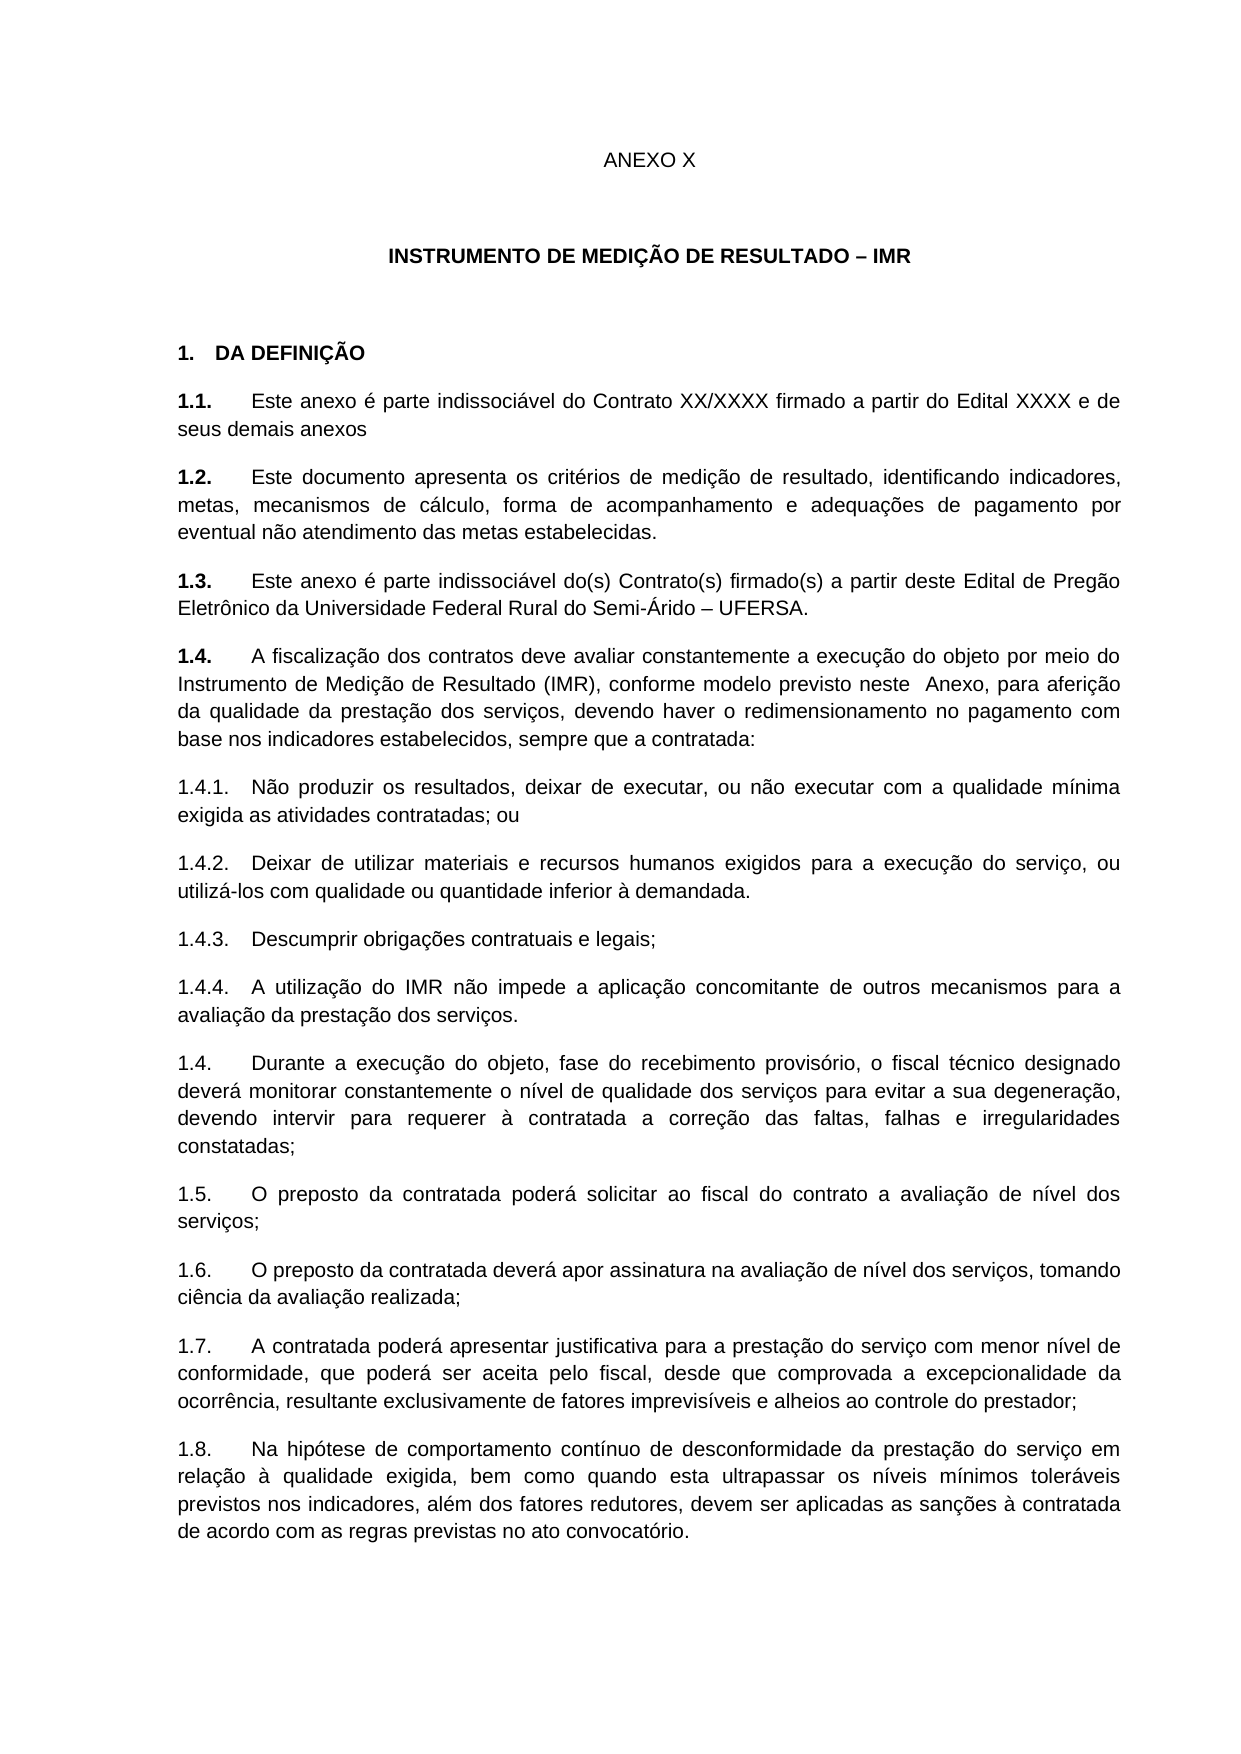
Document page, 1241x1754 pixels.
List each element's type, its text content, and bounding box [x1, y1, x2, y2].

text ANEXO X [177, 148, 1122, 172]
list Descumprir obrigações contratuais e legais; [177, 927, 1122, 951]
list Este anexo é parte indissociável do Contrato XX/XXXX firmado a partir do Edital XXXX e de seus demais anexos [177, 389, 1122, 441]
text INSTRUMENTO DE MEDIÇÃO DE RESULTADO – IMR [177, 244, 1122, 268]
list A utilização do IMR não impede a aplicação concomitante de outros mecanismos para a avaliação da prestação dos serviços. [177, 975, 1122, 1027]
list Não produzir os resultados, deixar de executar, ou não executar com a qualidade mínima exigida as atividades contratadas; ou [177, 775, 1122, 827]
list O preposto da contratada deverá apor assinatura na avaliação de nível dos serviços, tomando ciência da avaliação realizada; [177, 1258, 1122, 1309]
list DA DEFINIÇÃO [177, 341, 1122, 365]
list Deixar de utilizar materiais e recursos humanos exigidos para a execução do serviço, ou utilizá-los com qualidade ou quantidade inferior à demandada. [177, 851, 1122, 902]
list A contratada poderá apresentar justificativa para a prestação do serviço com menor nível de conformidade, que poderá ser aceita pelo fiscal, desde que comprovada a excepcionalidade da ocorrência, resultante exclusivamente de fatores imprevisíveis e alheios ao controle do prestador; [177, 1333, 1122, 1412]
list A fiscalização dos contratos deve avaliar constantemente a execução do objeto por meio do Instrumento de Medição de Resultado (IMR), conforme modelo previsto neste Anexo, para aferição da qualidade da prestação dos serviços, devendo haver o redimensionamento no pagamento com base nos indicadores estabelecidos, sempre que a contratada: [177, 644, 1122, 751]
list Durante a execução do objeto, fase do recebimento provisório, o fiscal técnico designado deverá monitorar constantemente o nível de qualidade dos serviços para evitar a sua degeneração, devendo intervir para requerer à contratada a correção das faltas, falhas e irregularidades constatadas; [177, 1051, 1122, 1157]
list Este anexo é parte indissociável do(s) Contrato(s) firmado(s) a partir deste Edital de Pregão Eletrônico da Universidade Federal Rural do Semi-Árido – UFERSA. [177, 568, 1122, 620]
list Na hipótese de comportamento contínuo de desconformidade da prestação do serviço em relação à qualidade exigida, bem como quando esta ultrapassar os níveis mínimos toleráveis previstos nos indicadores, além dos fatores redutores, devem ser aplicadas as sanções à contratada de acordo com as regras previstas no ato convocatório. [177, 1437, 1122, 1543]
list O preposto da contratada poderá solicitar ao fiscal do contrato a avaliação de nível dos serviços; [177, 1182, 1122, 1233]
list Este documento apresenta os critérios de medição de resultado, identificando indicadores, metas, mecanismos de cálculo, forma de acompanhamento e adequações de pagamento por eventual não atendimento das metas estabelecidas. [177, 465, 1122, 544]
